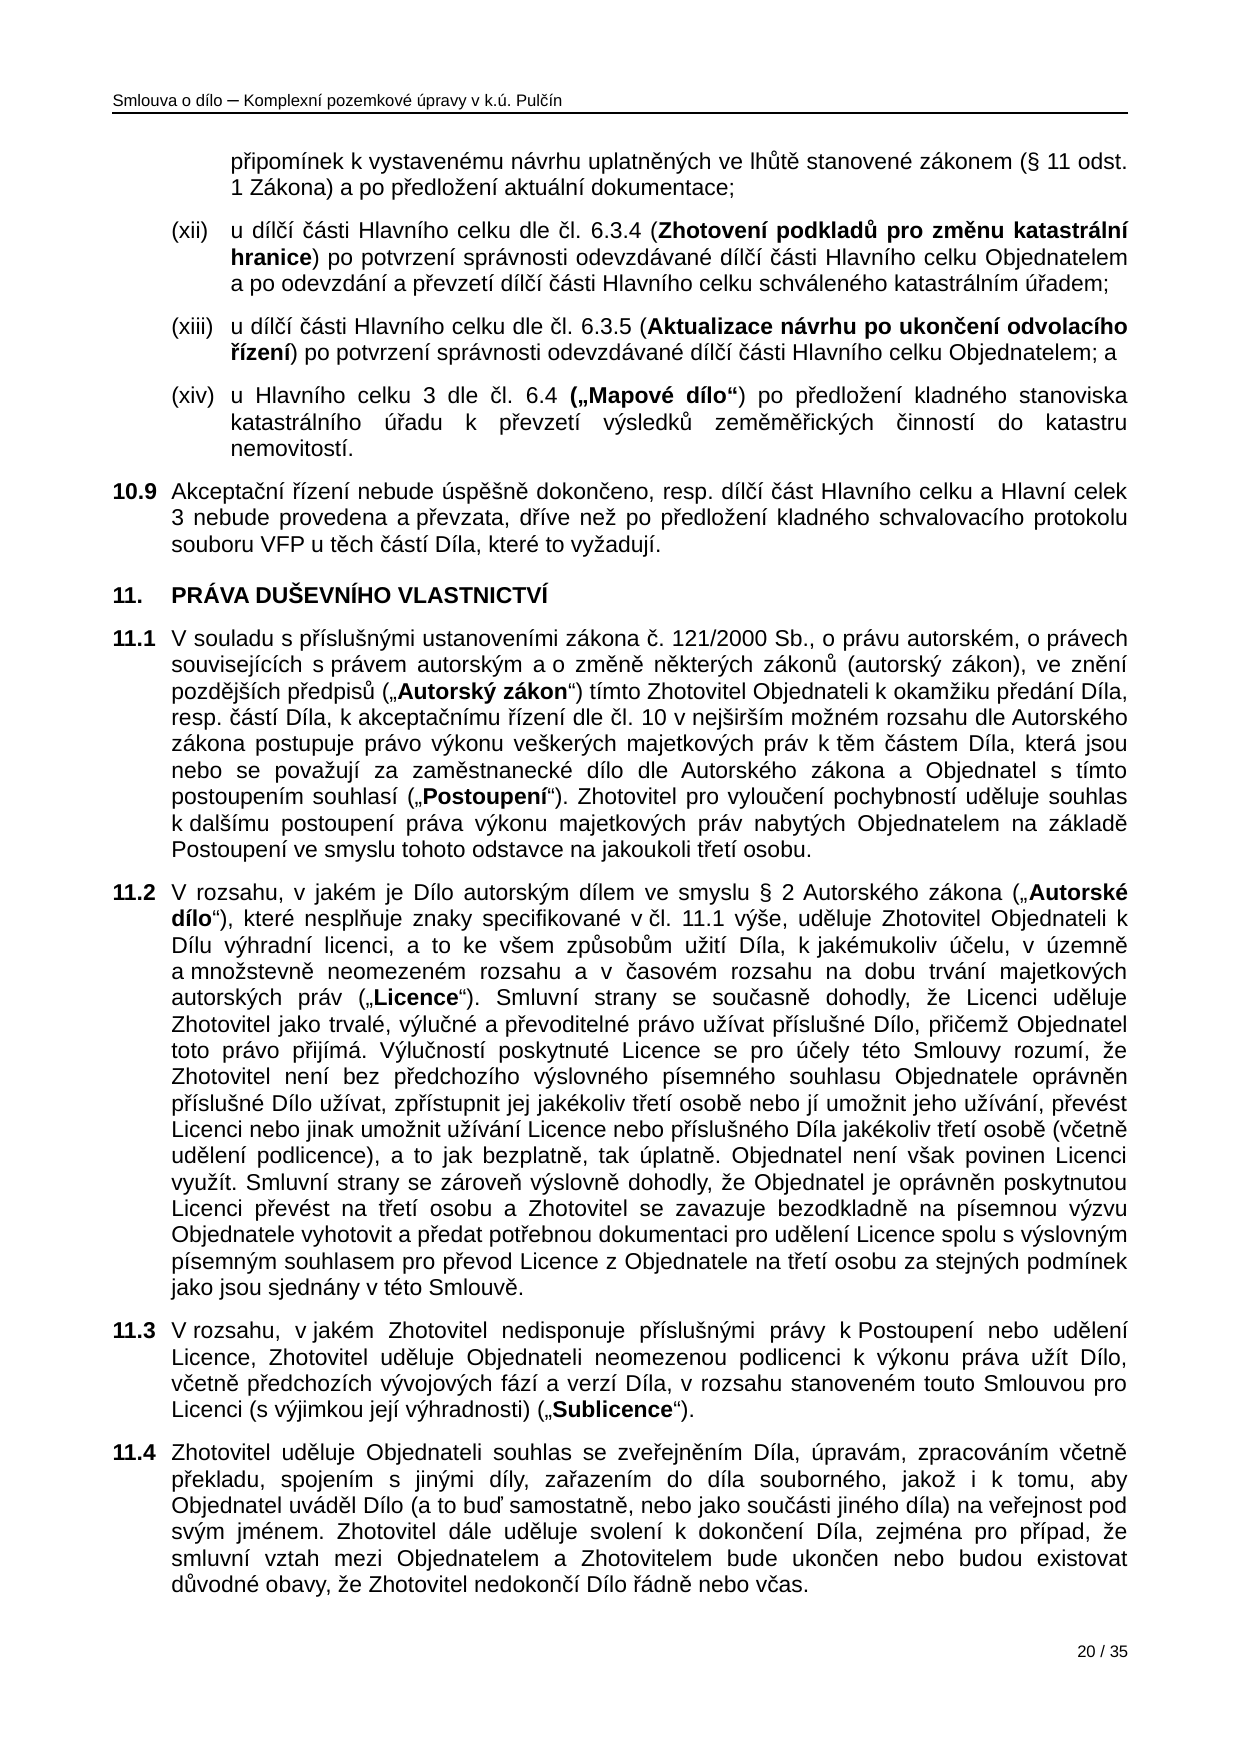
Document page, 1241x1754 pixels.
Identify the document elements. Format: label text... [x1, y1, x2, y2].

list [171, 148, 1128, 200]
list u Hlavního celku 3 dle čl. 6.4 („Mapové dílo“) po předložení kladného stanoviska katastrálního úřadu k převzetí výsledků zeměměřických činností do katastru nemovitostí. [171, 382, 1128, 461]
text Akceptační řízení nebude úspěšně dokončeno, resp. dílčí část Hlavního celku a Hlavní celek 3 nebude provedena a převzata, dříve než po předložení kladného schvalovacího protokolu souboru VFP u těch částí Díla, které to vyžadují. [112, 478, 1128, 557]
text V rozsahu, v jakém Zhotovitel nedisponuje příslušnými právy k Postoupení nebo udělení Licence, Zhotovitel uděluje Objednateli neomezenou podlicenci k výkonu práva užít Dílo, včetně předchozích vývojových fází a verzí Díla, v rozsahu stanoveném touto Smlouvou pro Licenci (s výjimkou její výhradnosti) („Sublicence“). [112, 1317, 1128, 1423]
text Zhotovitel uděluje Objednateli souhlas se zveřejněním Díla, úpravám, zpracováním včetně překladu, spojením s jinými díly, zařazením do díla souborného, jakož i k tomu, aby Objednatel uváděl Dílo (a to buď samostatně, nebo jako součásti jiného díla) na veřejnost pod svým jménem. Zhotovitel dále uděluje svolení k dokončení Díla, zejména pro případ, že smluvní vztah mezi Objednatelem a Zhotovitelem bude ukončen nebo budou existovat důvodné obavy, že Zhotovitel nedokončí Dílo řádně nebo včas. [112, 1439, 1128, 1597]
text Práva duševního vlastnictví [112, 582, 1128, 608]
text V souladu s příslušnými ustanoveními zákona č. 121/2000 Sb., o právu autorském, o právech souvisejících s právem autorským a o změně některých zákonů (autorský zákon), ve znění pozdějších předpisů („Autorský zákon“) tímto Zhotovitel Objednateli k okamžiku předání Díla, resp. částí Díla, k akceptačnímu řízení dle čl. 10 v nejširším možném rozsahu dle Autorského zákona postupuje právo výkonu veškerých majetkových práv k těm částem Díla, která jsou nebo se považují za zaměstnanecké dílo dle Autorského zákona a Objednatel s tímto postoupením souhlasí („Postoupení“). Zhotovitel pro vyloučení pochybností uděluje souhlas k dalšímu postoupení práva výkonu majetkových práv nabytých Objednatelem na základě Postoupení ve smyslu tohoto odstavce na jakoukoli třetí osobu. [112, 625, 1128, 862]
text V rozsahu, v jakém je Dílo autorským dílem ve smyslu § 2 Autorského zákona („Autorské dílo“), které nesplňuje znaky specifikované v čl. 11.1 výše, uděluje Zhotovitel Objednateli k Dílu výhradní licenci, a to ke všem způsobům užití Díla, k jakémukoliv účelu, v územně a množstevně neomezeném rozsahu a v časovém rozsahu na dobu trvání majetkových autorských práv („Licence“). Smluvní strany se současně dohodly, že Licenci uděluje Zhotovitel jako trvalé, výlučné a převoditelné právo užívat příslušné Dílo, přičemž Objednatel toto právo přijímá. Výlučností poskytnuté Licence se pro účely této Smlouvy rozumí, že Zhotovitel není bez předchozího výslovného písemného souhlasu Objednatele oprávněn příslušné Dílo užívat, zpřístupnit jej jakékoliv třetí osobě nebo jí umožnit jeho užívání, převést Licenci nebo jinak umožnit užívání Licence nebo příslušného Díla jakékoliv třetí osobě (včetně udělení podlicence), a to jak bezplatně, tak úplatně. Objednatel není však povinen Licenci využít. Smluvní strany se zároveň výslovně dohodly, že Objednatel je oprávněn poskytnutou Licenci převést na třetí osobu a Zhotovitel se zavazuje bezodkladně na písemnou výzvu Objednatele vyhotovit a předat potřebnou dokumentaci pro udělení Licence spolu s výslovným písemným souhlasem pro převod Licence z Objednatele na třetí osobu za stejných podmínek jako jsou sjednány v této Smlouvě. [112, 879, 1128, 1301]
list u dílčí části Hlavního celku dle čl. 6.3.4 (Zhotovení podkladů pro změnu katastrální hranice) po potvrzení správnosti odevzdávané dílčí části Hlavního celku Objednatelem a po odevzdání a převzetí dílčí části Hlavního celku schváleného katastrálním úřadem; [171, 217, 1128, 296]
list u dílčí části Hlavního celku dle čl. 6.3.5 (Aktualizace návrhu po ukončení odvolacího řízení) po potvrzení správnosti odevzdávané dílčí části Hlavního celku Objednatelem; a [171, 313, 1128, 366]
